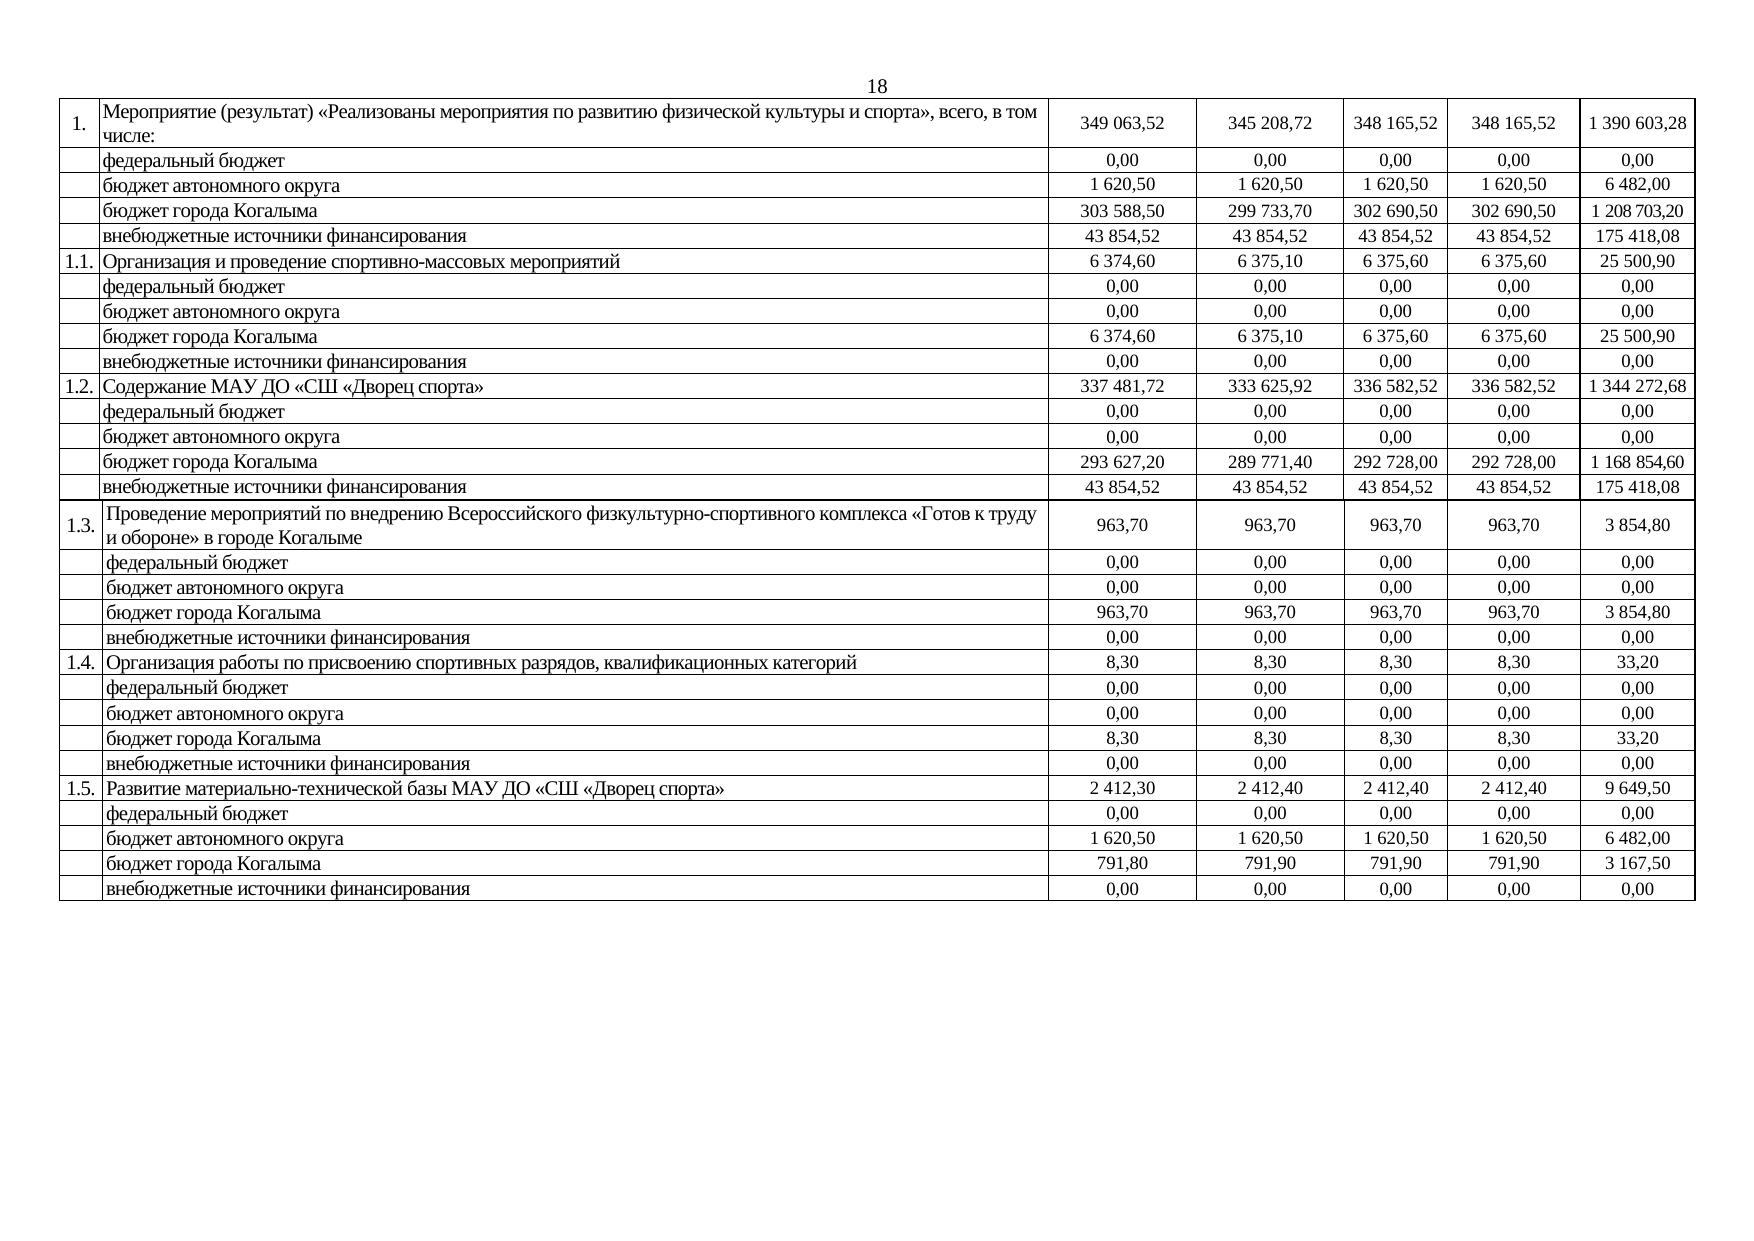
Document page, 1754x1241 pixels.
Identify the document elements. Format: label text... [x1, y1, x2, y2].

table_cell 43 854,52 [1197, 224, 1343, 247]
table_cell 1.4. [60, 650, 102, 674]
table_header 348 165,52 [1344, 99, 1447, 147]
table_cell 303 588,50 [1049, 198, 1196, 222]
table_cell [60, 299, 99, 323]
table_cell 0,00 [1448, 625, 1580, 649]
table_cell 0,00 [1345, 625, 1447, 649]
table_cell 963,70 [1049, 600, 1196, 624]
table_cell 6 375,60 [1448, 324, 1579, 348]
table_cell 0,00 [1197, 274, 1343, 298]
table_cell 1 620,50 [1345, 826, 1447, 850]
table_cell 25 500,90 [1581, 249, 1694, 273]
table_cell [60, 700, 102, 724]
table_cell 0,00 [1448, 751, 1580, 775]
table_cell 1.5. [60, 776, 102, 800]
table_cell 1 344 272,68 [1581, 374, 1694, 398]
table_cell 0,00 [1049, 625, 1196, 649]
table_cell 3 167,50 [1581, 851, 1694, 875]
table_cell 6 375,60 [1448, 249, 1579, 273]
table_cell внебюджетные источники финансирования [103, 876, 1048, 900]
table_cell 0,00 [1049, 399, 1196, 423]
table_cell 0,00 [1345, 550, 1447, 574]
table_cell 8,30 [1345, 726, 1447, 749]
table_cell 293 627,20 [1049, 449, 1196, 473]
table_cell 0,00 [1581, 349, 1694, 373]
table_cell бюджет автономного округа [103, 700, 1048, 724]
table_cell 337 481,72 [1049, 374, 1196, 398]
table_cell внебюджетные источники финансирования [100, 224, 1048, 247]
table_cell 0,00 [1197, 299, 1343, 323]
table_cell 0,00 [1345, 575, 1447, 599]
table_cell 302 690,50 [1344, 198, 1447, 222]
table_cell 0,00 [1581, 299, 1694, 323]
table_cell бюджет города Когалыма [103, 600, 1048, 624]
table_cell 0,00 [1049, 424, 1196, 448]
table_cell 0,00 [1581, 675, 1694, 699]
table_cell бюджет автономного округа [103, 826, 1048, 850]
table_cell внебюджетные источники финансирования [100, 475, 1048, 498]
table_cell внебюджетные источники финансирования [103, 625, 1048, 649]
table_cell 43 854,52 [1197, 475, 1343, 498]
table_cell 0,00 [1448, 424, 1579, 448]
table_cell 0,00 [1448, 700, 1580, 724]
table_cell 292 728,00 [1448, 449, 1579, 473]
table_cell 0,00 [1448, 801, 1580, 825]
table_cell 302 690,50 [1448, 198, 1579, 222]
table_cell 33,20 [1581, 726, 1694, 749]
table_cell 791,90 [1197, 851, 1344, 875]
table_cell 0,00 [1581, 575, 1694, 599]
table_cell 43 854,52 [1344, 475, 1447, 498]
table_cell 8,30 [1049, 726, 1196, 749]
table_cell 0,00 [1581, 625, 1694, 649]
table_cell федеральный бюджет [103, 675, 1048, 699]
table_header Проведение мероприятий по внедрению Всероссийского физкультурно-спортивного комплекса «Готов к труду и обороне» в городе Когалыме [103, 501, 1048, 549]
table_cell бюджет города Когалыма [100, 449, 1048, 473]
table_cell 0,00 [1344, 274, 1447, 298]
table_cell 0,00 [1197, 675, 1344, 699]
table_cell 175 418,08 [1581, 475, 1694, 498]
table_cell 1 620,50 [1448, 826, 1580, 850]
table_cell Организация и проведение спортивно-массовых мероприятий [100, 249, 1048, 273]
table_header 963,70 [1197, 501, 1344, 549]
table_cell бюджет автономного округа [100, 299, 1048, 323]
table_cell 0,00 [1197, 424, 1343, 448]
table_cell 0,00 [1049, 751, 1196, 775]
table_cell 1 620,50 [1049, 173, 1196, 197]
table_cell 0,00 [1581, 801, 1694, 825]
table_cell 0,00 [1448, 299, 1579, 323]
table_cell [60, 675, 102, 699]
table_cell 0,00 [1581, 550, 1694, 574]
table_cell 0,00 [1344, 148, 1447, 172]
table_header 3 854,80 [1581, 501, 1694, 549]
table_cell 0,00 [1448, 399, 1579, 423]
table_cell 0,00 [1049, 550, 1196, 574]
table_cell 963,70 [1448, 600, 1580, 624]
table_cell 0,00 [1197, 575, 1344, 599]
table_cell 8,30 [1197, 726, 1344, 749]
table_cell бюджет автономного округа [100, 173, 1048, 197]
table_header 349 063,52 [1049, 99, 1196, 147]
table_cell 0,00 [1197, 349, 1343, 373]
table_cell 0,00 [1197, 148, 1343, 172]
table_cell 1 168 854,60 [1581, 449, 1694, 473]
table_cell 1 620,50 [1197, 173, 1343, 197]
table_cell 43 854,52 [1448, 475, 1579, 498]
table_cell бюджет города Когалыма [100, 324, 1048, 348]
table_header 963,70 [1049, 501, 1196, 549]
table_cell 8,30 [1448, 650, 1580, 674]
table_cell [60, 274, 99, 298]
table_cell 299 733,70 [1197, 198, 1343, 222]
table_cell Организация работы по присвоению спортивных разрядов, квалификационных категорий [103, 650, 1048, 674]
table_cell 1 620,50 [1049, 826, 1196, 850]
table_cell 1 620,50 [1344, 173, 1447, 197]
table_cell 6 375,60 [1344, 324, 1447, 348]
table_cell 0,00 [1581, 148, 1694, 172]
table_header Мероприятие (результат) «Реализованы мероприятия по развитию физической культуры и спорта», всего, в том числе: [100, 99, 1048, 147]
table_cell 43 854,52 [1049, 224, 1196, 247]
table_cell 43 854,52 [1344, 224, 1447, 247]
table_cell 0,00 [1581, 399, 1694, 423]
table_cell 0,00 [1197, 801, 1344, 825]
table_cell федеральный бюджет [100, 148, 1048, 172]
table_cell 0,00 [1581, 424, 1694, 448]
table_header 345 208,72 [1197, 99, 1343, 147]
table_cell 1 208 703,20 [1581, 198, 1694, 222]
table_cell 791,80 [1049, 851, 1196, 875]
table_cell 0,00 [1581, 751, 1694, 775]
table_header 1 390 603,28 [1581, 99, 1694, 147]
table_cell 0,00 [1448, 575, 1580, 599]
table_cell 0,00 [1049, 274, 1196, 298]
table_cell 0,00 [1344, 399, 1447, 423]
table_cell 1.1. [60, 249, 99, 273]
table_cell 1 620,50 [1197, 826, 1344, 850]
table_cell федеральный бюджет [100, 399, 1048, 423]
table_cell 1.2. [60, 374, 99, 398]
table_cell 6 375,10 [1197, 249, 1343, 273]
table_cell 43 854,52 [1448, 224, 1579, 247]
table_cell 25 500,90 [1581, 324, 1694, 348]
table_cell [60, 424, 99, 448]
table_cell 6 482,00 [1581, 173, 1694, 197]
table_cell [60, 575, 102, 599]
table_cell 2 412,40 [1345, 776, 1447, 800]
table_cell 0,00 [1049, 575, 1196, 599]
table_cell 292 728,00 [1344, 449, 1447, 473]
table_cell 8,30 [1049, 650, 1196, 674]
table_cell 6 374,60 [1049, 249, 1196, 273]
table_cell 0,00 [1448, 876, 1580, 900]
table_cell [60, 198, 99, 222]
table_cell 0,00 [1448, 148, 1579, 172]
table_cell 0,00 [1448, 550, 1580, 574]
table_cell 0,00 [1581, 876, 1694, 900]
table_header 963,70 [1345, 501, 1447, 549]
table_cell 0,00 [1049, 801, 1196, 825]
table_cell 6 375,10 [1197, 324, 1343, 348]
table_cell [60, 801, 102, 825]
table_header 1.3. [60, 501, 102, 549]
table_cell 175 418,08 [1581, 224, 1694, 247]
table_cell 0,00 [1345, 876, 1447, 900]
table_cell 791,90 [1448, 851, 1580, 875]
table_cell 1 620,50 [1448, 173, 1579, 197]
table_cell 0,00 [1344, 349, 1447, 373]
table_cell 0,00 [1197, 876, 1344, 900]
table_cell 0,00 [1581, 274, 1694, 298]
table_cell 8,30 [1345, 650, 1447, 674]
table_cell [60, 399, 99, 423]
table_cell 0,00 [1345, 675, 1447, 699]
table_cell 8,30 [1448, 726, 1580, 749]
table_cell 0,00 [1581, 700, 1694, 724]
table_cell 336 582,52 [1344, 374, 1447, 398]
table_cell федеральный бюджет [103, 550, 1048, 574]
table_cell 0,00 [1049, 148, 1196, 172]
table_cell федеральный бюджет [103, 801, 1048, 825]
table_cell 6 482,00 [1581, 826, 1694, 850]
table_cell 0,00 [1049, 349, 1196, 373]
table_cell 6 374,60 [1049, 324, 1196, 348]
table_cell 0,00 [1345, 700, 1447, 724]
table_cell 0,00 [1448, 274, 1579, 298]
table_cell 0,00 [1049, 876, 1196, 900]
table_cell 0,00 [1049, 299, 1196, 323]
table_cell бюджет автономного округа [103, 575, 1048, 599]
table_cell 0,00 [1345, 751, 1447, 775]
table_cell 2 412,40 [1197, 776, 1344, 800]
table_cell [60, 173, 99, 197]
table_cell 0,00 [1344, 299, 1447, 323]
table_cell 0,00 [1344, 424, 1447, 448]
table_cell бюджет города Когалыма [103, 726, 1048, 749]
table_cell [60, 349, 99, 373]
table_cell внебюджетные источники финансирования [100, 349, 1048, 373]
table_cell [60, 851, 102, 875]
table_cell 6 375,60 [1344, 249, 1447, 273]
table_cell [60, 826, 102, 850]
table_cell 0,00 [1049, 675, 1196, 699]
table_cell [60, 625, 102, 649]
table_header 348 165,52 [1448, 99, 1579, 147]
table_cell [60, 726, 102, 749]
table_cell [60, 324, 99, 348]
table_cell [60, 224, 99, 247]
table_cell 8,30 [1197, 650, 1344, 674]
table_cell 0,00 [1197, 751, 1344, 775]
table_cell 0,00 [1197, 399, 1343, 423]
table_cell федеральный бюджет [100, 274, 1048, 298]
table_cell 2 412,40 [1448, 776, 1580, 800]
table_cell [60, 600, 102, 624]
table_cell 963,70 [1345, 600, 1447, 624]
table_cell 3 854,80 [1581, 600, 1694, 624]
table_cell Развитие материально-технической базы МАУ ДО «СШ «Дворец спорта» [103, 776, 1048, 800]
table_header 963,70 [1448, 501, 1580, 549]
table_cell 2 412,30 [1049, 776, 1196, 800]
table_cell бюджет города Когалыма [100, 198, 1048, 222]
table_cell 0,00 [1049, 700, 1196, 724]
table_cell 336 582,52 [1448, 374, 1579, 398]
table_cell внебюджетные источники финансирования [103, 751, 1048, 775]
table_cell 0,00 [1197, 550, 1344, 574]
table_cell 0,00 [1448, 675, 1580, 699]
table_cell [60, 148, 99, 172]
table_cell 963,70 [1197, 600, 1344, 624]
table_cell 0,00 [1197, 700, 1344, 724]
table_cell бюджет города Когалыма [103, 851, 1048, 875]
table_cell 0,00 [1345, 801, 1447, 825]
table_cell 0,00 [1197, 625, 1344, 649]
table_cell 791,90 [1345, 851, 1447, 875]
table_cell 333 625,92 [1197, 374, 1343, 398]
table_cell [60, 876, 102, 900]
table_cell [60, 475, 99, 498]
table_cell 9 649,50 [1581, 776, 1694, 800]
table_cell Содержание МАУ ДО «СШ «Дворец спорта» [100, 374, 1048, 398]
table_cell бюджет автономного округа [100, 424, 1048, 448]
table_cell [60, 550, 102, 574]
table_cell [60, 751, 102, 775]
table_cell 289 771,40 [1197, 449, 1343, 473]
table_header 1. [60, 99, 99, 147]
table_cell 43 854,52 [1049, 475, 1196, 498]
table_cell 33,20 [1581, 650, 1694, 674]
table_cell [60, 449, 99, 473]
table_cell 0,00 [1448, 349, 1579, 373]
